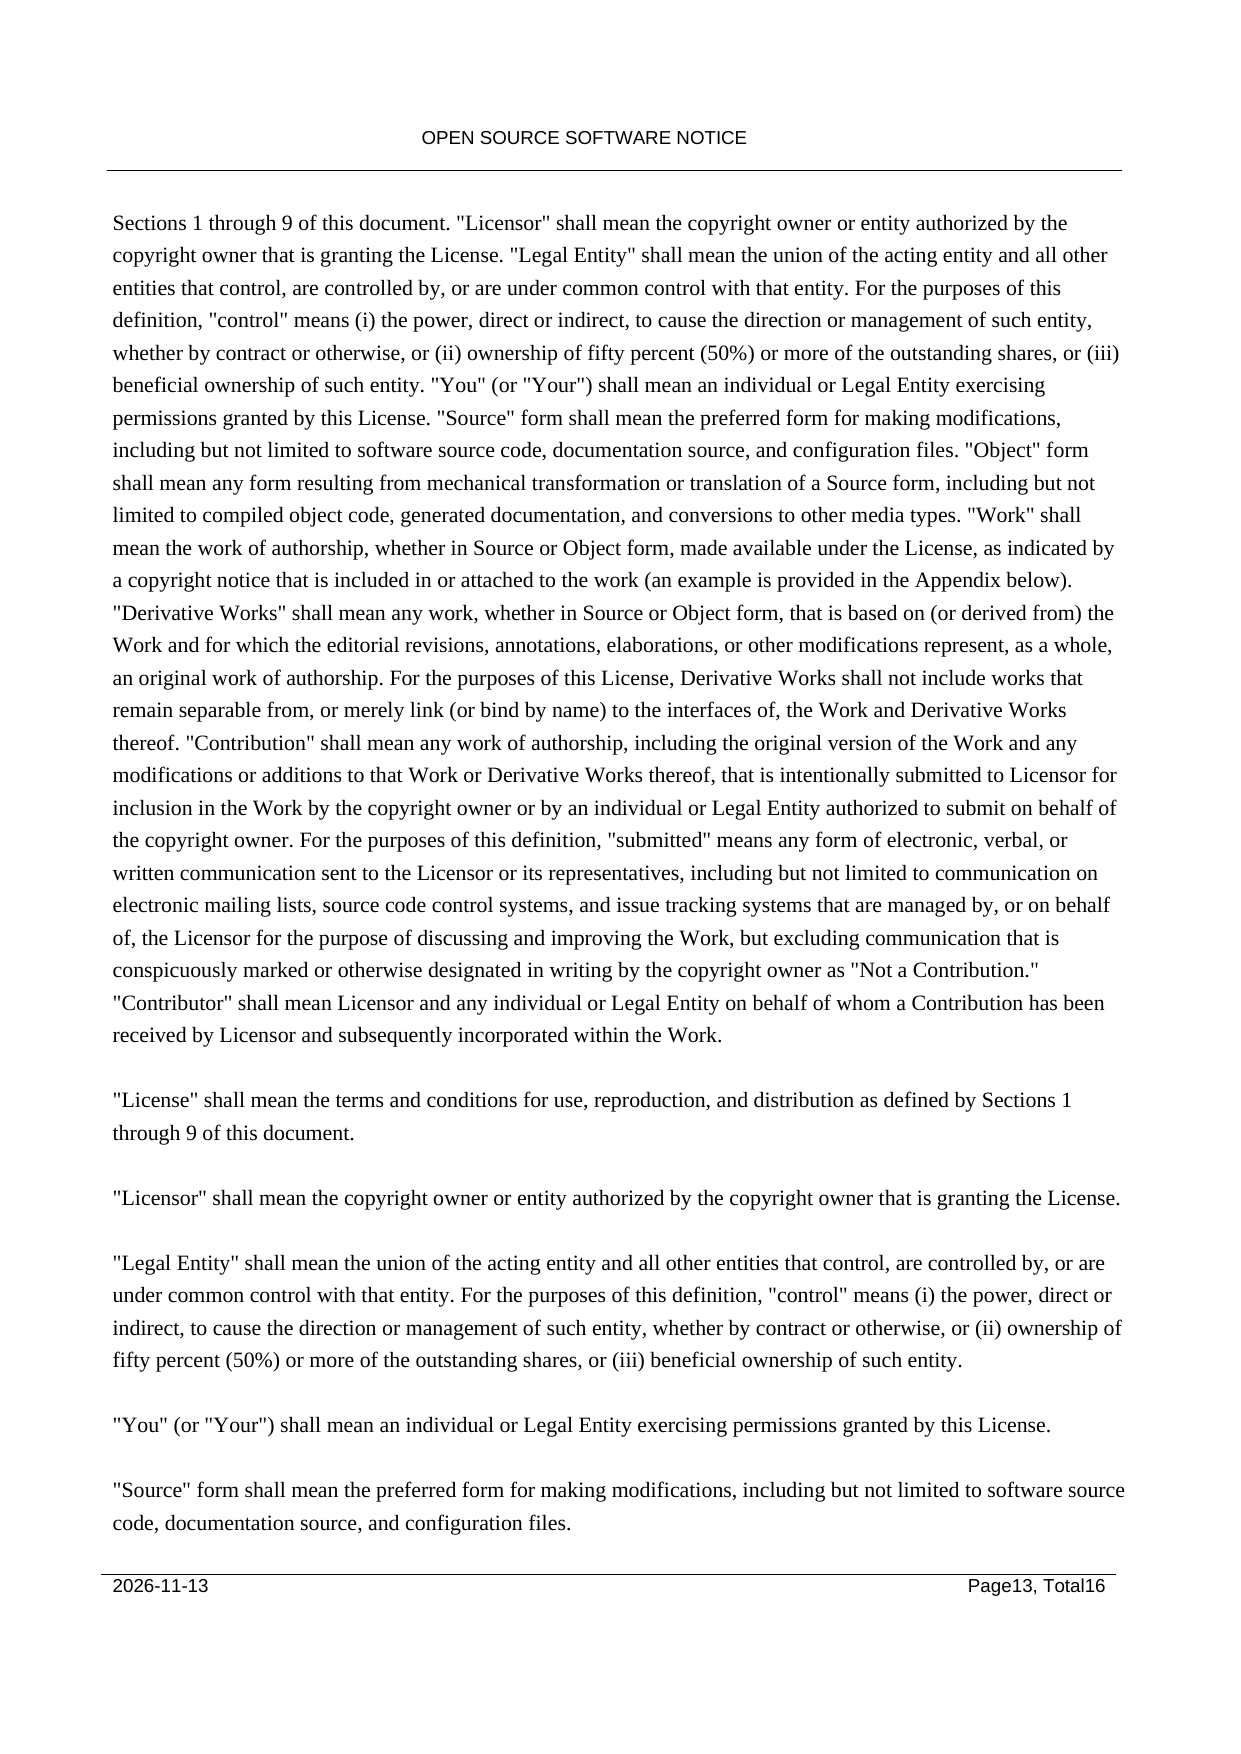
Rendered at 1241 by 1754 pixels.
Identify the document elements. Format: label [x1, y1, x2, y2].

text [112, 206, 1128, 1539]
